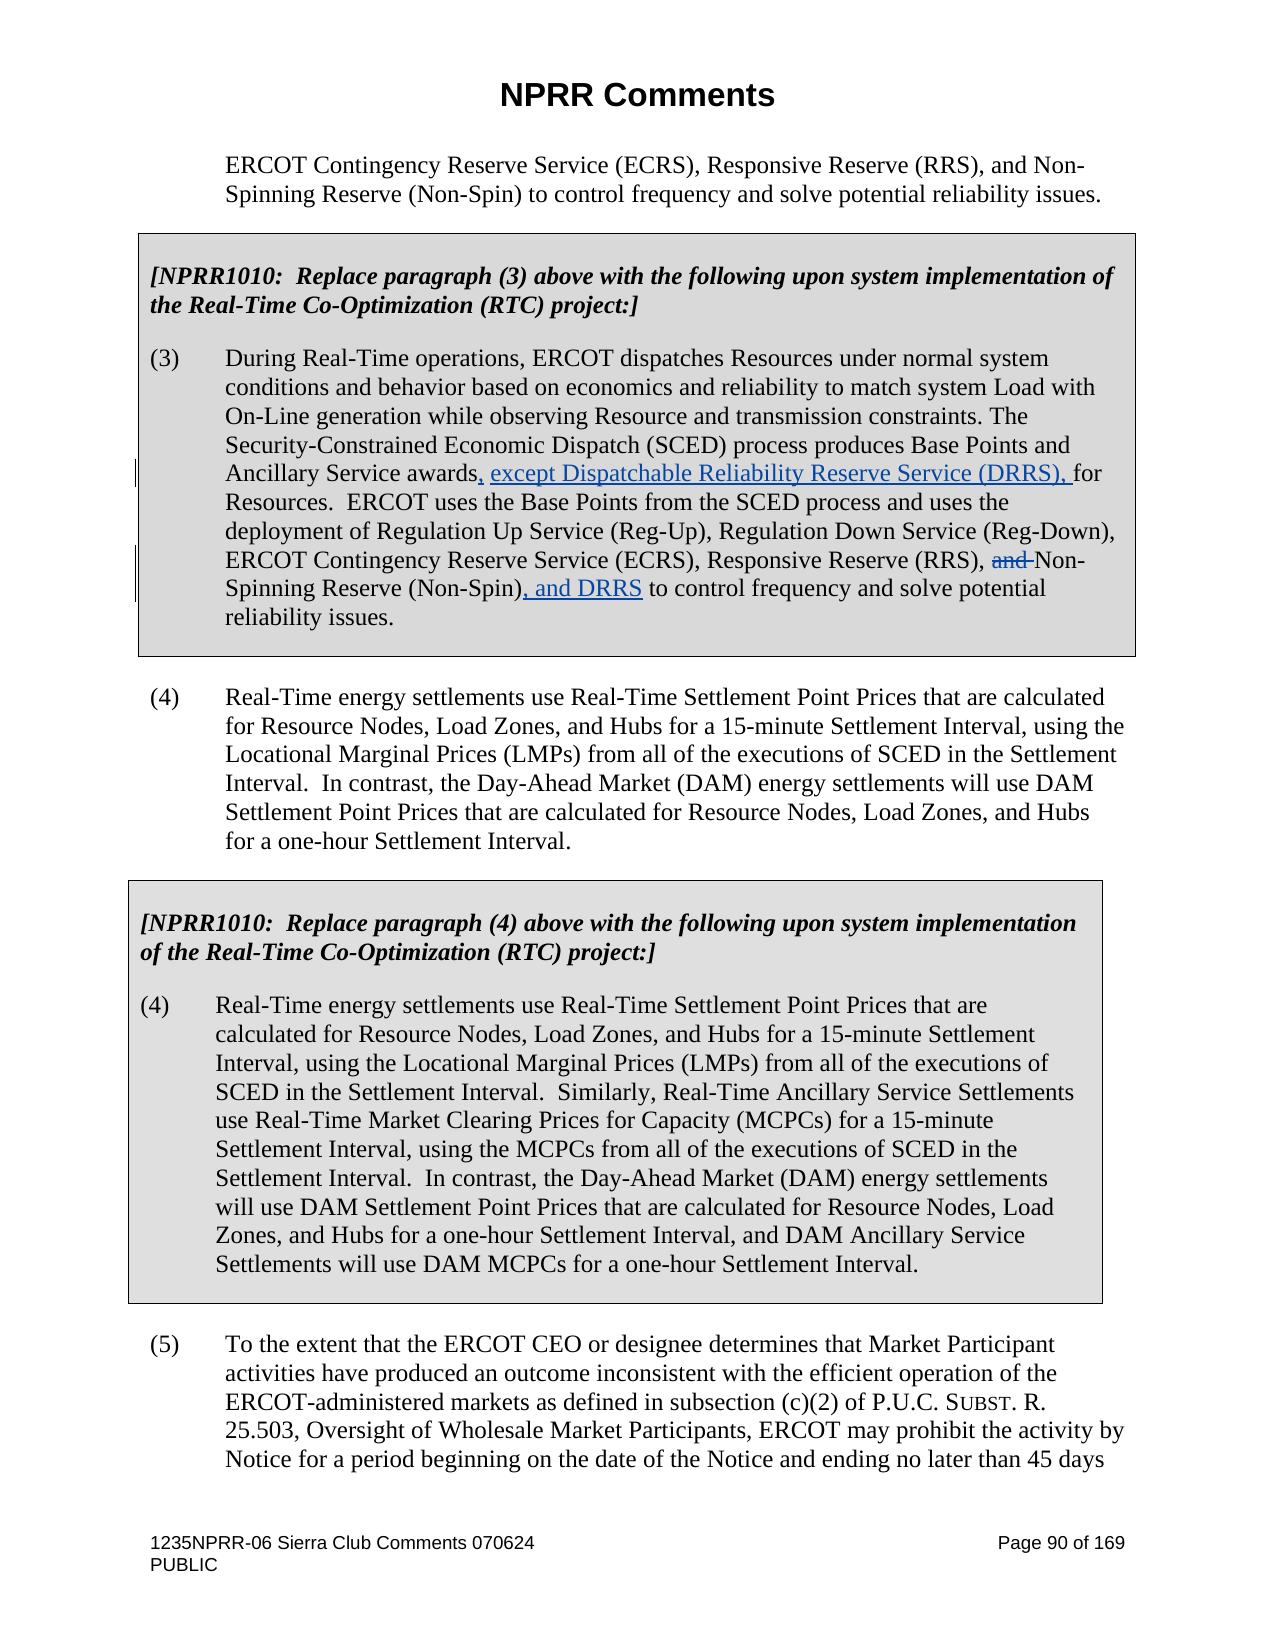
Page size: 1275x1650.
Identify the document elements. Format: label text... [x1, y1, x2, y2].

table_header [NPRR1010: Replace paragraph (3) above with the following upon system implementation of the Real-Time Co-Optimization (RTC) project:] (3) During Real-Time operations, ERCOT dispatches Resources under normal system conditions and behavior based on economics and reliability to match system Load with On-Line generation while observing Resource and transmission constraints. The Security-Constrained Economic Dispatch (SCED) process produces Base Points and Ancillary Service awards for Resources. ERCOT uses the Base Points from the SCED process and uses the deployment of Regulation Up Service (Reg-Up), Regulation Down Service (Reg-Down), ERCOT Contingency Reserve Service (ECRS), Responsive Reserve (RRS), Non-Spinning Reserve (Non-Spin) to control frequency and solve potential reliability issues. [139, 234, 1135, 656]
table_header [NPRR1010: Replace paragraph (4) above with the following upon system implementation of the Real-Time Co-Optimization (RTC) project:] (4) Real-Time energy settlements use Real-Time Settlement Point Prices that are calculated for Resource Nodes, Load Zones, and Hubs for a 15-minute Settlement Interval, using the Locational Marginal Prices (LMPs) from all of the executions of SCED in the Settlement Interval. Similarly, Real-Time Ancillary Service Settlements use Real-Time Market Clearing Prices for Capacity (MCPCs) for a 15-minute Settlement Interval, using the MCPCs from all of the executions of SCED in the Settlement Interval. In contrast, the Day-Ahead Market (DAM) energy settlements will use DAM Settlement Point Prices that are calculated for Resource Nodes, Load Zones, and Hubs for a one-hour Settlement Interval, and DAM Ancillary Service Settlements will use DAM MCPCs for a one-hour Settlement Interval. [129, 881, 1102, 1303]
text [150, 150, 1125, 207]
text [150, 1329, 1125, 1473]
text (4) Real-Time energy settlements use Real-Time Settlement Point Prices that are calculated for Resource Nodes, Load Zones, and Hubs for a 15-minute Settlement Interval, using the Locational Marginal Prices (LMPs) from all of the executions of SCED in the Settlement Interval. In contrast, the Day-Ahead Market (DAM) energy settlements will use DAM Settlement Point Prices that are calculated for Resource Nodes, Load Zones, and Hubs for a one-hour Settlement Interval. [150, 682, 1125, 854]
